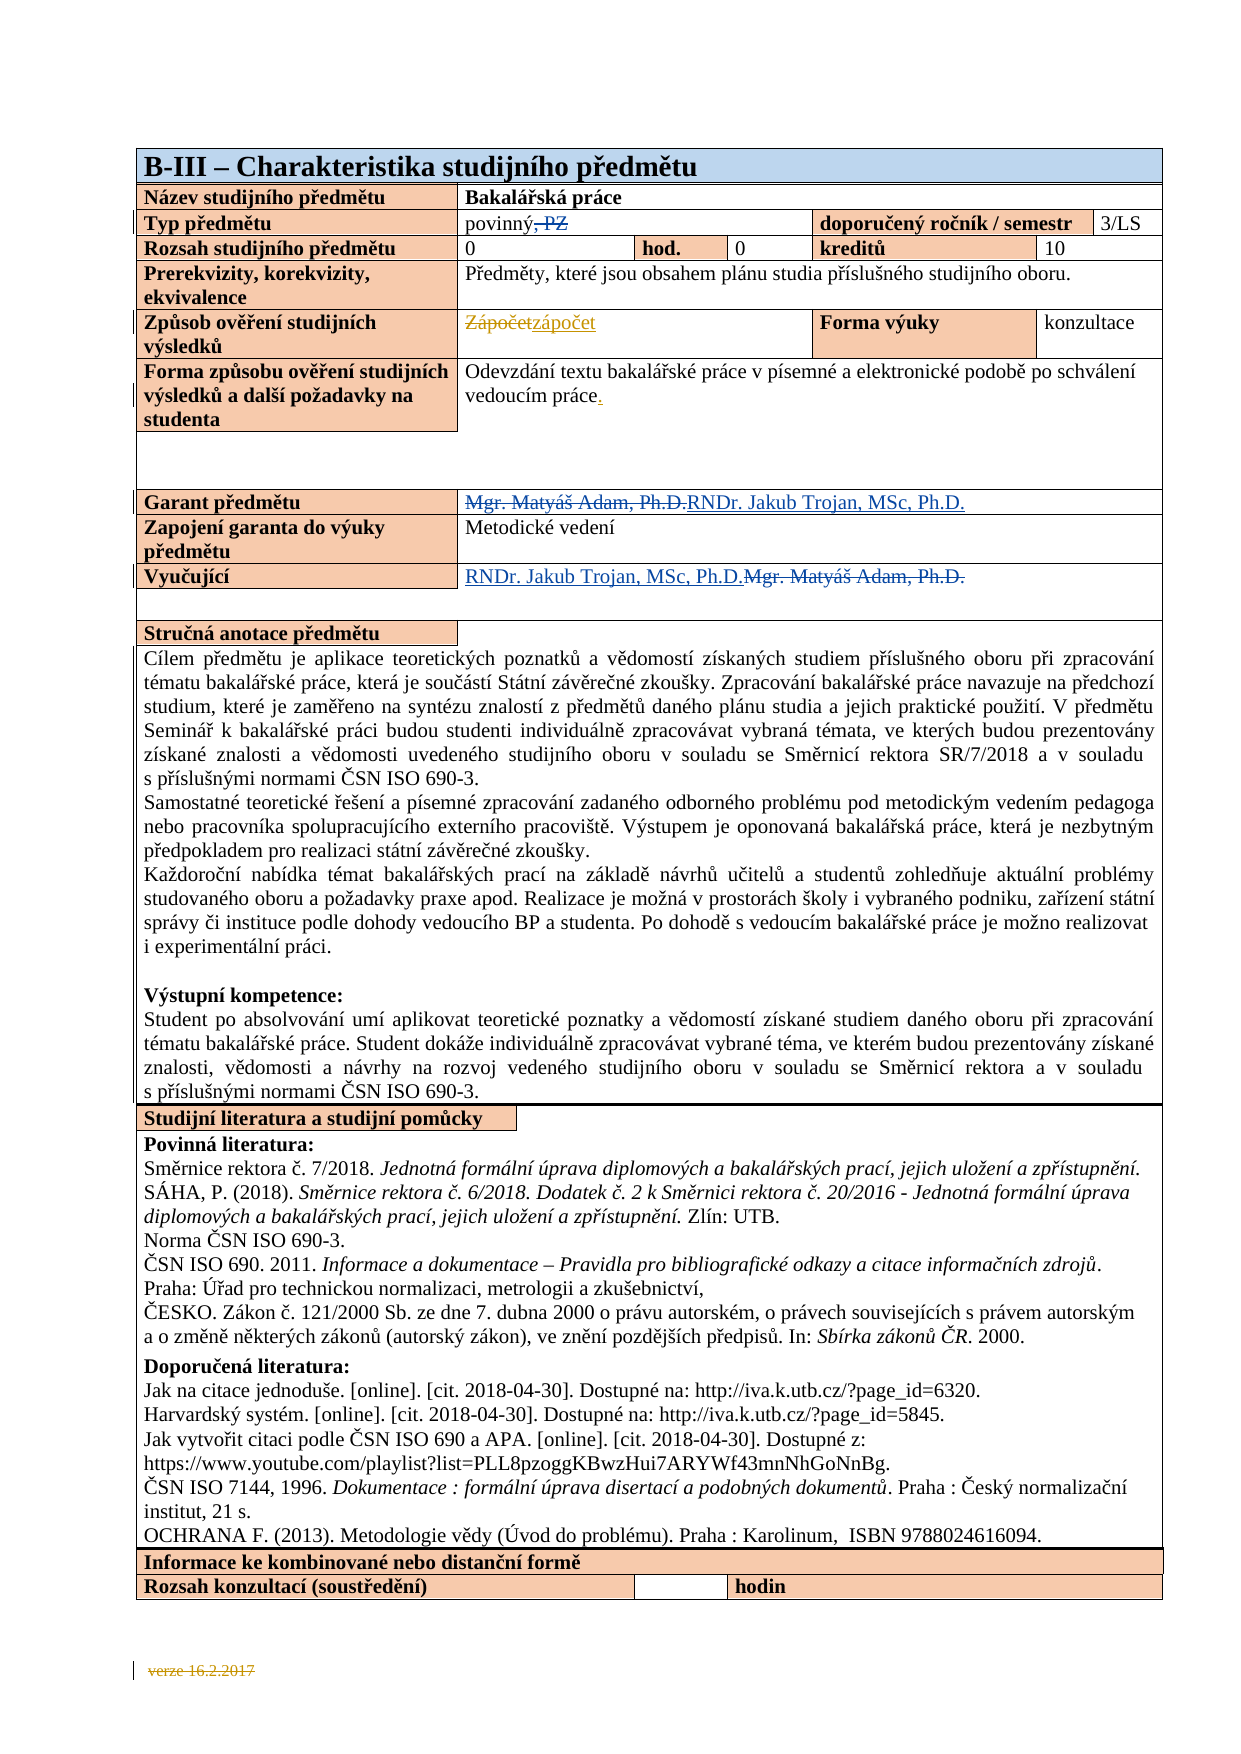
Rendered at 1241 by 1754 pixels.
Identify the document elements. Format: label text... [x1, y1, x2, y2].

table_cell Forma způsobu ověření studijních výsledků a další požadavky na studenta [137, 359, 457, 431]
table_cell Předměty, které jsou obsahem plánu studia příslušného studijního oboru. [458, 261, 1162, 309]
table_cell 10 [1037, 236, 1162, 259]
table_cell Povinná literatura: Směrnice rektora č. 7/2018. Jednotná formální úprava diplomových a bakalářských prací, jejich uložení a zpřístupnění. SÁHA, P. (2018). Směrnice rektora č. 6/2018. Dodatek č. 2 k Směrnici rektora č. 20/2016 - Jednotná formální úprava diplomových a bakalářských prací, jejich uložení a zpřístupnění. Zlín: UTB. Norma ČSN ISO 690-3. ČSN ISO 690. 2011. Informace a dokumentace – Pravidla pro bibliografické odkazy a citace informačních zdrojů. Praha: Úřad pro technickou normalizaci, metrologii a zkušebnictví, ČESKO. Zákon č. 121/2000 Sb. ze dne 7. dubna 2000 o právu autorském, o právech souvisejících s právem autorským a o změně některých zákonů (autorský zákon), ve znění pozdějších předpisů. In: Sbírka zákonů ČR. 2000. Doporučená literatura: Jak na citace jednoduše. [online]. [cit. 2018-04-30]. Dostupné na: http://iva.k.utb.cz/?page_id=6320. Harvardský systém. [online]. [cit. 2018-04-30]. Dostupné na: http://iva.k.utb.cz/?page_id=5845. Jak vytvořit citaci podle ČSN ISO 690 a APA. [online]. [cit. 2018-04-30]. Dostupné z: https://www.youtube.com/playlist?list=PLL8pzoggKBwzHui7ARYWf43mnNhGoNnBg. ČSN ISO 7144, 1996. Dokumentace : formální úprava disertací a podobných dokumentů. Praha : Český normalizační institut, 21 s. OCHRANA F. (2013). Metodologie vědy (Úvod do problému). Praha : Karolinum, ISBN 9788024616094. [137, 1130, 1162, 1547]
table_cell [458, 310, 812, 358]
table_cell 0 [458, 236, 634, 259]
table_cell doporučený ročník / semestr [813, 210, 1093, 234]
table_cell [458, 621, 1162, 644]
table_cell Rozsah studijního předmětu [137, 236, 457, 259]
table_cell Stručná anotace předmětu [137, 621, 457, 644]
table_cell [137, 588, 1162, 619]
table_cell Informace ke kombinované nebo distanční formě [137, 1550, 1163, 1574]
table_cell Odevzdání textu bakalářské práce v písemné a elektronické podobě po schválení vedoucím práce [458, 359, 1162, 431]
table_cell Vyučující [137, 564, 457, 588]
table_cell hodin [728, 1575, 1162, 1598]
table_cell Bakalářská práce [458, 185, 1162, 209]
table_cell konzultace [1037, 310, 1162, 358]
table_cell Název studijního předmětu [137, 185, 457, 209]
table_cell Forma výuky [813, 310, 1036, 358]
table_cell Způsob ověření studijních výsledků [137, 310, 457, 358]
table_cell Typ předmětu [137, 210, 457, 234]
table_cell Rozsah konzultací (soustředění) [137, 1575, 634, 1598]
table_cell Studijní literatura a studijní pomůcky [137, 1106, 516, 1130]
table_cell [458, 490, 1162, 514]
table_cell Cílem předmětu je aplikace teoretických poznatků a vědomostí získaných studiem příslušného oboru při zpracování tématu bakalářské práce, která je součástí Státní závěrečné zkoušky. Zpracování bakalářské práce navazuje na předchozí studium, které je zaměřeno na syntézu znalostí z předmětů daného plánu studia a jejich praktické použití. V předmětu Seminář k bakalářské práci budou studenti individuálně zpracovávat vybraná témata, ve kterých budou prezentovány získané znalosti a vědomosti uvedeného studijního oboru v souladu se Směrnicí rektora SR/7/2018 a v souladu s příslušnými normami ČSN ISO 690-3. Samostatné teoretické řešení a písemné zpracování zadaného odborného problému pod metodickým vedením pedagoga nebo pracovníka spolupracujícího externího pracoviště. Výstupem je oponovaná bakalářská práce, která je nezbytným předpokladem pro realizaci státní závěrečné zkoušky. Každoroční nabídka témat bakalářských prací na základě návrhů učitelů a studentů zohledňuje aktuální problémy studovaného oboru a požadavky praxe apod. Realizace je možná v prostorách školy i vybraného podniku, zařízení státní správy či instituce podle dohody vedoucího BP a studenta. Po dohodě s vedoucím bakalářské práce je možno realizovat i experimentální práci. Výstupní kompetence: Student po absolvování umí aplikovat teoretické poznatky a vědomostí získané studiem daného oboru při zpracování tématu bakalářské práce. Student dokáže individuálně zpracovávat vybrané téma, ve kterém budou prezentovány získané znalosti, vědomosti a návrhy na rozvoj vedeného studijního oboru v souladu se Směrnicí rektora a v souladu s příslušnými normami ČSN ISO 690-3. [137, 645, 1162, 1103]
table_cell 0 [728, 236, 812, 259]
table_cell [137, 431, 1162, 489]
table_cell [635, 1575, 727, 1598]
table_cell Garant předmětu [137, 490, 457, 514]
table_cell povinný [458, 210, 812, 234]
table_cell hod. [635, 236, 727, 259]
table_cell Prerekvizity, korekvizity, ekvivalence [137, 261, 457, 309]
table_cell [458, 564, 1162, 588]
table_cell kreditů [813, 236, 1036, 259]
table_cell Zapojení garanta do výuky předmětu [137, 515, 457, 563]
table_cell 3/LS [1094, 210, 1162, 234]
table_cell [517, 1106, 1162, 1130]
table_cell Metodické vedení [458, 515, 1162, 563]
table_header B-III – Charakteristika studijního předmětu [137, 149, 1162, 182]
